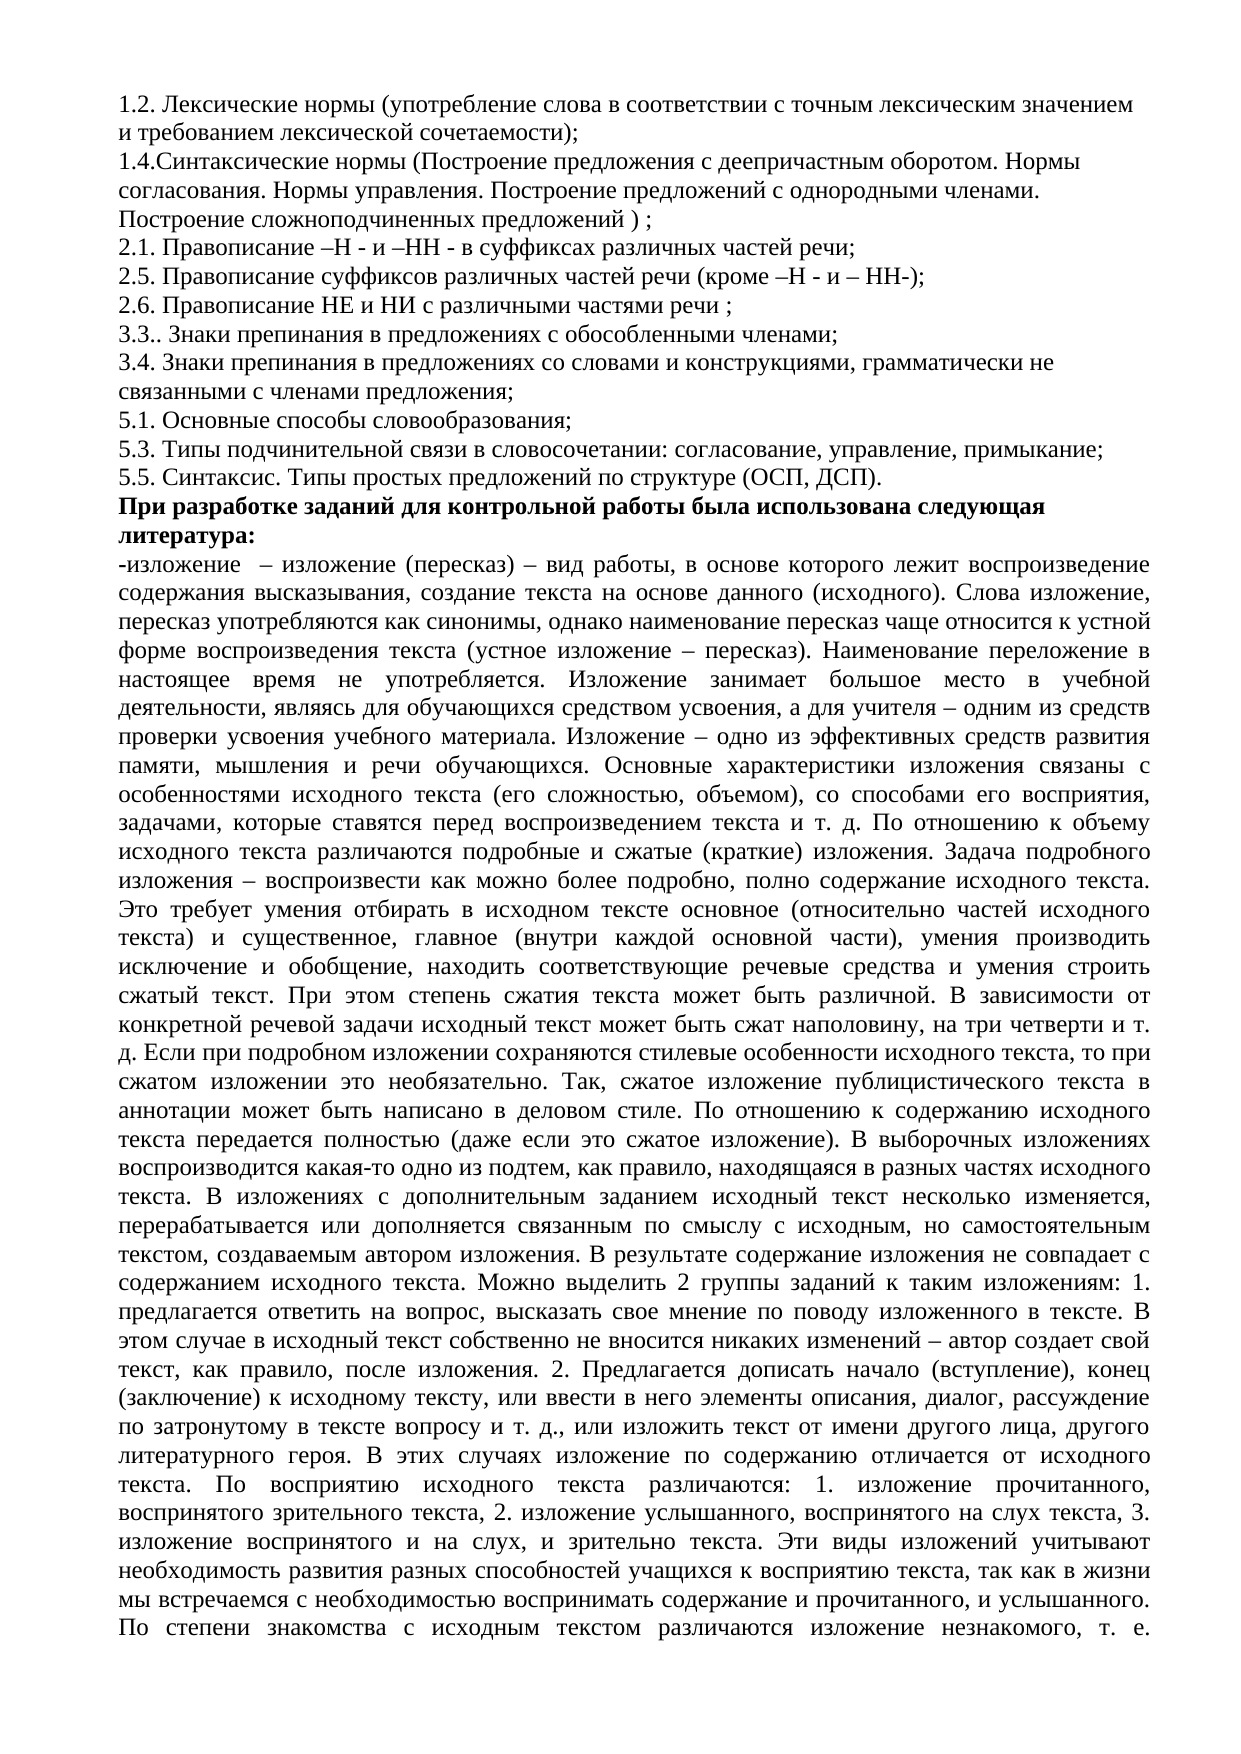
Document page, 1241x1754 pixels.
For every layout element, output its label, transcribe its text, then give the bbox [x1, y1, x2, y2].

text 5.3. Типы подчинительной связи в словосочетании: согласование, управление, примыкание; [118, 434, 1152, 462]
text 1.2. Лексические нормы (употребление слова в соответствии с точным лексическим значением и требованием лексической сочетаемости); [118, 89, 1152, 146]
text 3.4. Знаки препинания в предложениях со словами и конструкциями, грамматически не связанными с членами предложения; [118, 347, 1152, 405]
text 2.6. Правописание НЕ и НИ с различными частями речи ; [118, 290, 1152, 319]
text 1.4.Синтаксические нормы (Построение предложения с деепричастным оборотом. Нормы согласования. Нормы управления. Построение предложений с однородными членами. Построение сложноподчиненных предложений ) ; [118, 146, 1152, 232]
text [118, 549, 1152, 1641]
text 5.1. Основные способы словообразования; [118, 405, 1152, 434]
text При разработке заданий для контрольной работы была использована следующая литература: [118, 491, 1152, 549]
text 5.5. Синтаксис. Типы простых предложений по структуре (ОСП, ДСП). [118, 462, 1152, 491]
text 2.1. Правописание –Н - и –НН - в суффиксах различных частей речи; [118, 232, 1152, 261]
text 2.5. Правописание суффиксов различных частей речи (кроме –Н - и – НН-); [118, 261, 1152, 290]
text 3.3.. Знаки препинания в предложениях с обособленными членами; [118, 319, 1152, 347]
